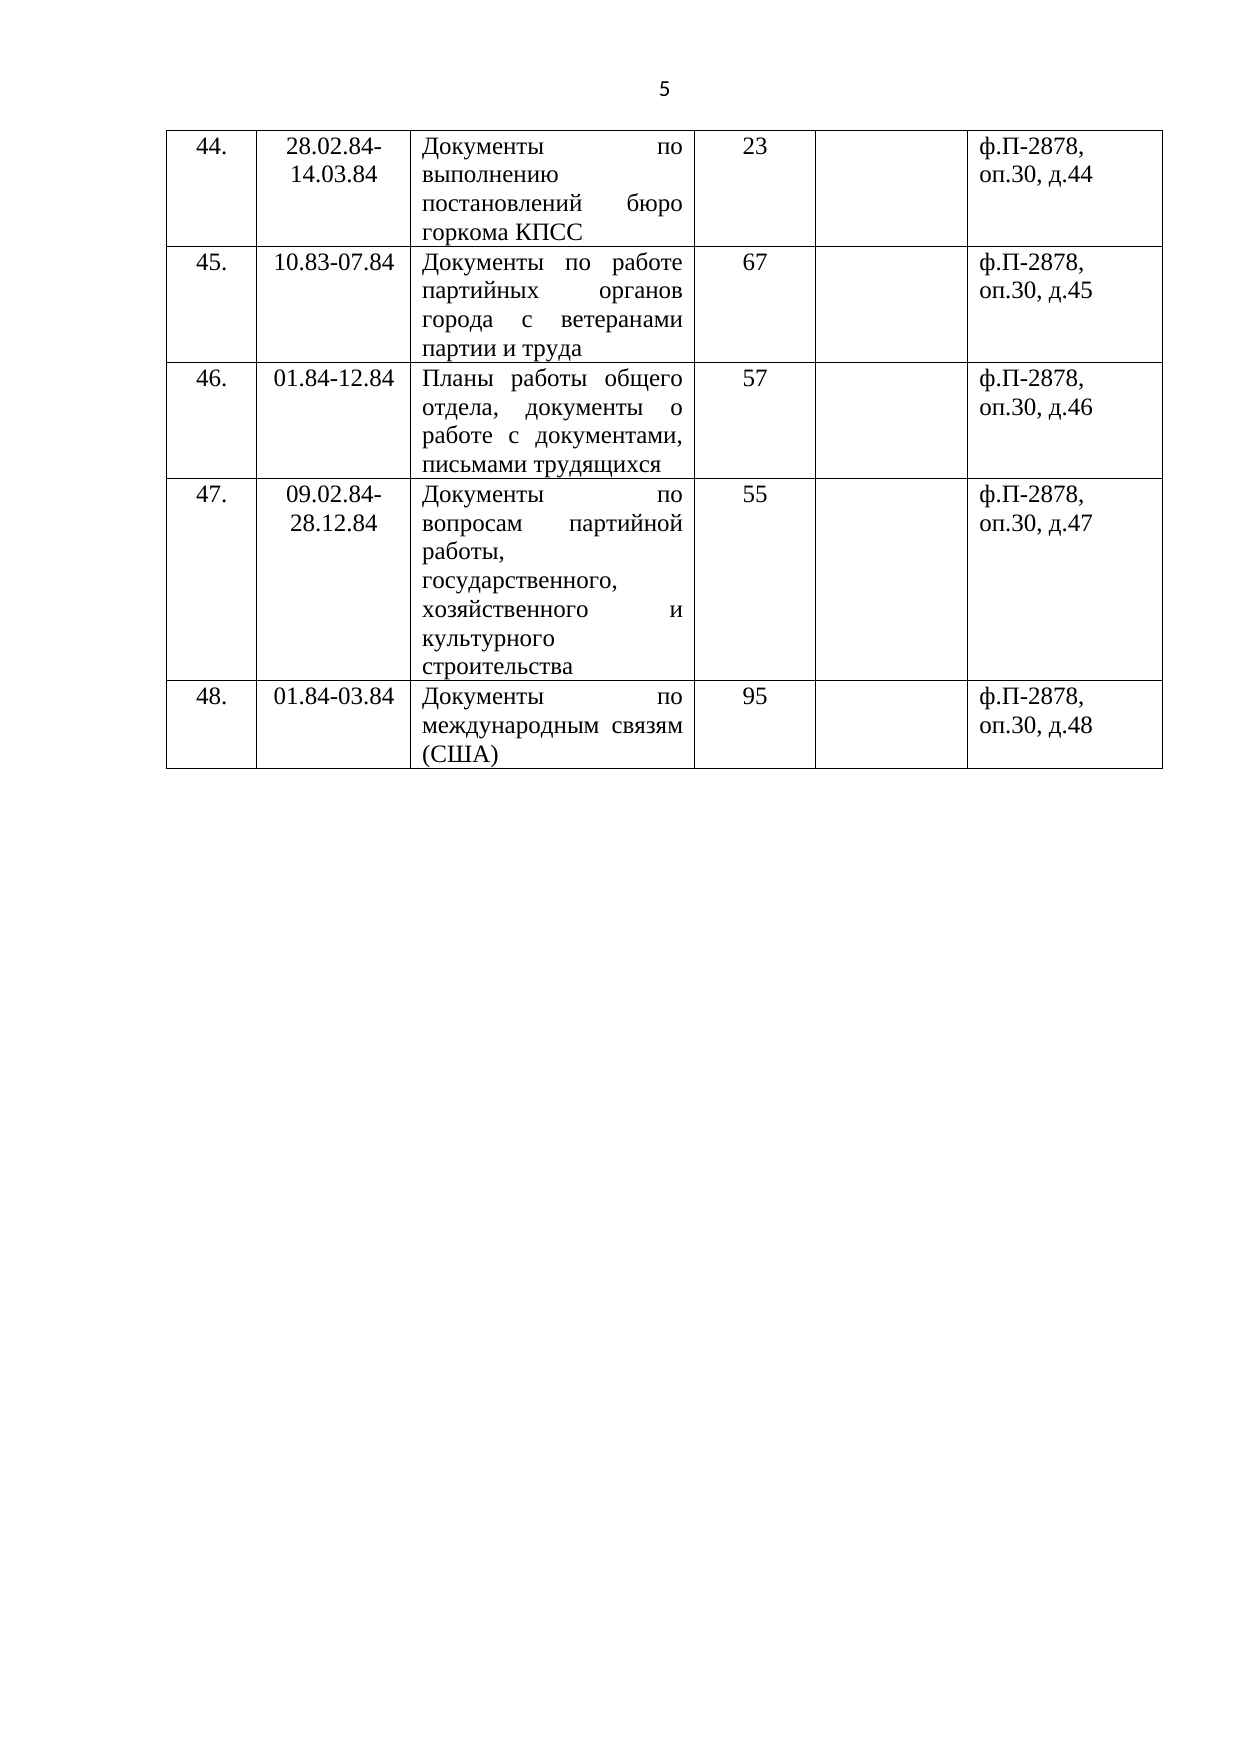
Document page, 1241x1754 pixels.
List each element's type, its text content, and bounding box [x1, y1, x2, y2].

table_cell Планы работы общего отдела, документы о работе с документами, письмами трудящихся [411, 363, 694, 478]
table_cell 28.02.84- 14.03.84 [257, 131, 410, 246]
table_cell 01.84-12.84 [257, 363, 410, 478]
table_cell 44. [167, 131, 256, 246]
table_cell 01.84-03.84 [257, 681, 410, 767]
table_cell [816, 479, 967, 680]
table_cell Документы по работе партийных органов города с ветеранами партии и труда [411, 247, 694, 362]
table_cell 46. [167, 363, 256, 478]
table_cell [816, 681, 967, 767]
table_cell ф.П-2878, оп.30, д.48 [968, 681, 1162, 767]
table_cell 55 [695, 479, 815, 680]
table_cell 45. [167, 247, 256, 362]
table_cell 95 [695, 681, 815, 767]
table_cell ф.П-2878, оп.30, д.44 [968, 131, 1162, 246]
table_cell 47. [167, 479, 256, 680]
table_cell Документы по выполнению постановлений бюро горкома КПСС [411, 131, 694, 246]
table_cell ф.П-2878, оп.30, д.45 [968, 247, 1162, 362]
table_cell Документы по вопросам партийной работы, государственного, хозяйственного и культурного строительства [411, 479, 694, 680]
table_cell 57 [695, 363, 815, 478]
table_cell [816, 247, 967, 362]
table_cell Документы по международным связям (США) [411, 681, 694, 767]
table_cell ф.П-2878, оп.30, д.46 [968, 363, 1162, 478]
table_cell 67 [695, 247, 815, 362]
table_cell [816, 363, 967, 478]
table_cell 23 [695, 131, 815, 246]
table_cell 48. [167, 681, 256, 767]
table_cell ф.П-2878, оп.30, д.47 [968, 479, 1162, 680]
table_cell 10.83-07.84 [257, 247, 410, 362]
table_cell [816, 131, 967, 246]
table_cell 09.02.84- 28.12.84 [257, 479, 410, 680]
